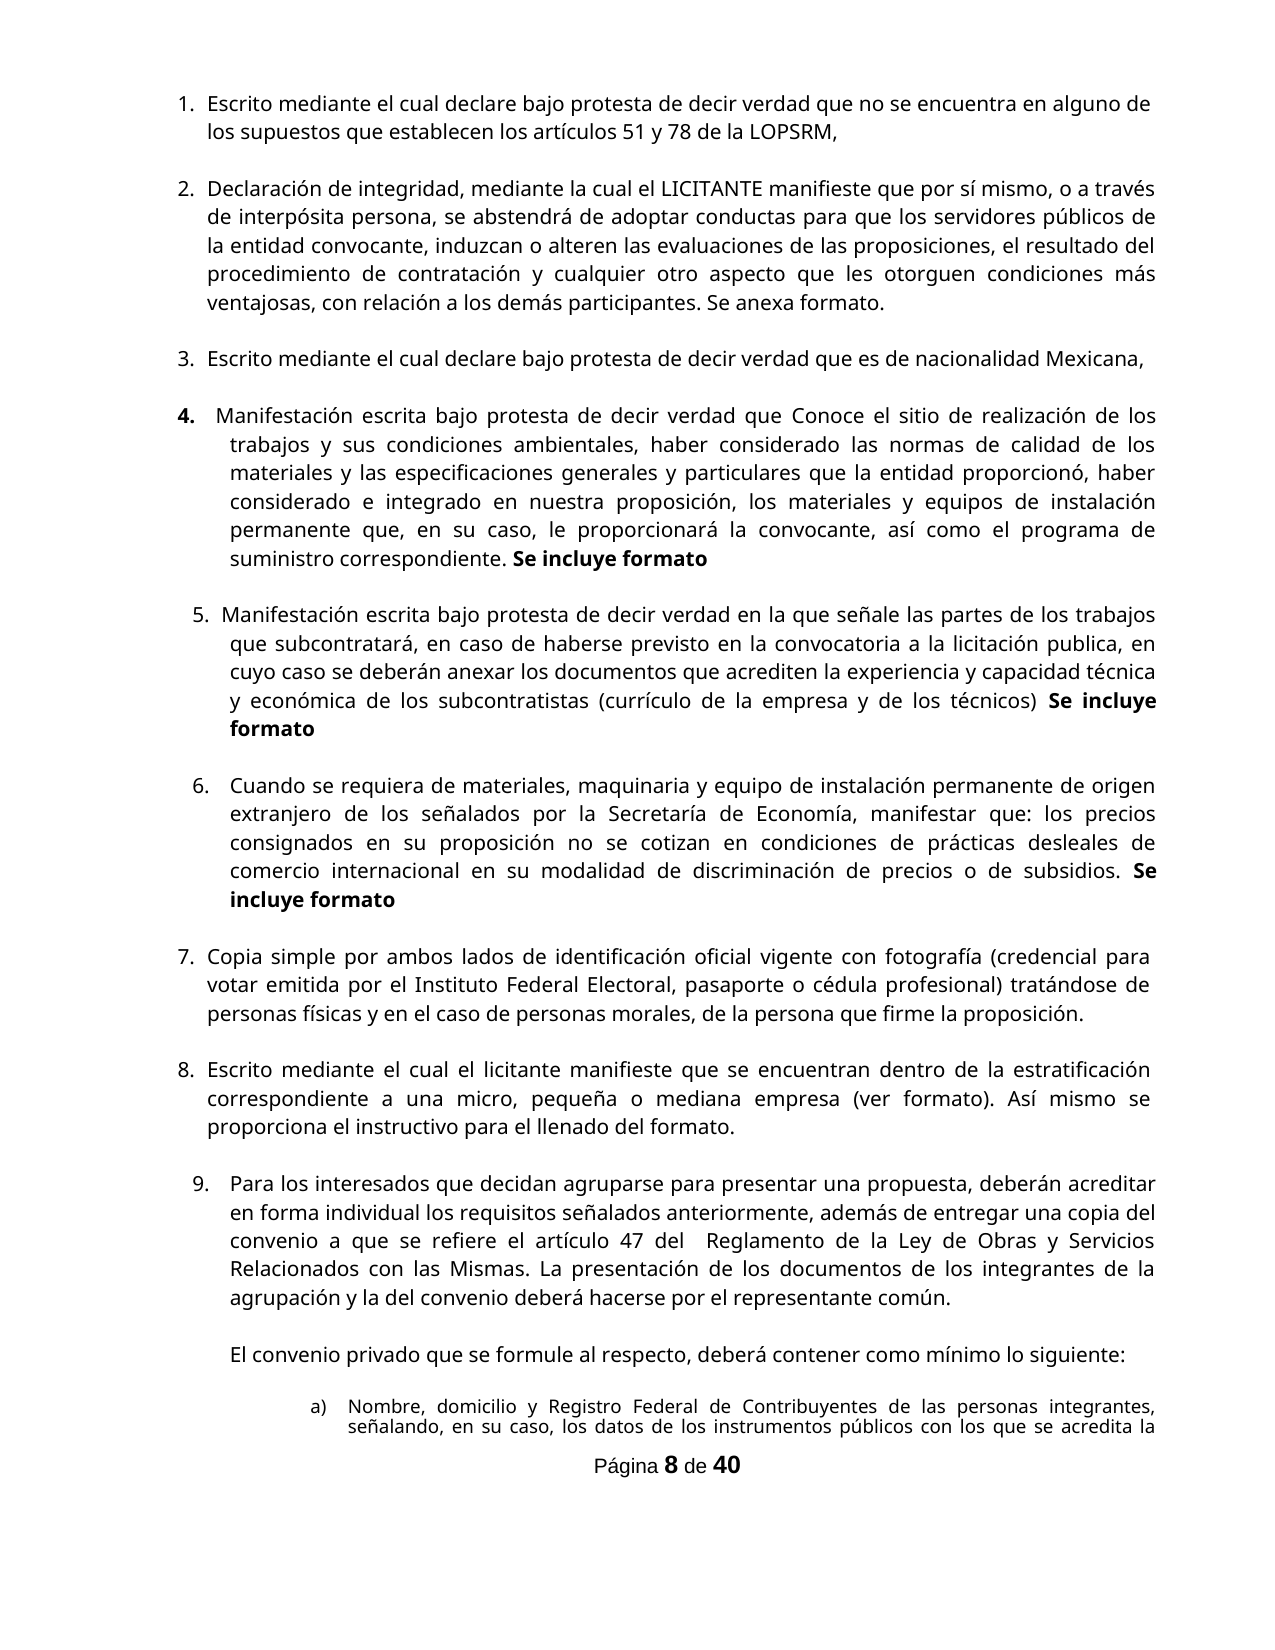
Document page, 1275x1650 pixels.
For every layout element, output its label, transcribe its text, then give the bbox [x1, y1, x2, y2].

list Escrito mediante el cual declare bajo protesta de decir verdad que no se encuentra en alguno de los supuestos que establecen los artículos 51 y 78 de la LOPSRM, [177, 89, 1152, 146]
list Escrito mediante el cual el licitante manifieste que se encuentran dentro de la estratificación correspondiente a una micro, pequeña o mediana empresa (ver formato). Así mismo se proporciona el instructivo para el llenado del formato. [177, 1056, 1152, 1141]
text El convenio privado que se formule al respecto, deberá contener como mínimo lo siguiente: [229, 1340, 1152, 1368]
list Cuando se requiera de materiales, maquinaria y equipo de instalación permanente de origen extranjero de los señalados por la Secretaría de Economía, manifestar que: los precios consignados en su proposición no se cotizan en condiciones de prácticas desleales de comercio internacional en su modalidad de discriminación de precios o de subsidios. Se incluye formato [192, 771, 1157, 913]
list Declaración de integridad, mediante la cual el LICITANTE manifieste que por sí mismo, o a través de interpósita persona, se abstendrá de adoptar conductas para que los servidores públicos de la entidad convocante, induzcan o alteren las evaluaciones de las proposiciones, el resultado del procedimiento de contratación y cualquier otro aspecto que les otorguen condiciones más ventajosas, con relación a los demás participantes. Se anexa formato. [177, 174, 1157, 316]
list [310, 1397, 1157, 1438]
list Manifestación escrita bajo protesta de decir verdad que Conoce el sitio de realización de los trabajos y sus condiciones ambientales, haber considerado las normas de calidad de los materiales y las especificaciones generales y particulares que la entidad proporcionó, haber considerado e integrado en nuestra proposición, los materiales y equipos de instalación permanente que, en su caso, le proporcionará la convocante, así como el programa de suministro correspondiente. Se incluye formato [177, 401, 1157, 572]
list Manifestación escrita bajo protesta de decir verdad en la que señale las partes de los trabajos que subcontratará, en caso de haberse previsto en la convocatoria a la licitación publica, en cuyo caso se deberán anexar los documentos que acrediten la experiencia y capacidad técnica y económica de los subcontratistas (currículo de la empresa y de los técnicos) Se incluye formato [192, 601, 1157, 743]
list Escrito mediante el cual declare bajo protesta de decir verdad que es de nacionalidad Mexicana, [177, 344, 1152, 373]
list Copia simple por ambos lados de identificación oficial vigente con fotografía (credencial para votar emitida por el Instituto Federal Electoral, pasaporte o cédula profesional) tratándose de personas físicas y en el caso de personas morales, de la persona que firme la proposición. [177, 942, 1152, 1027]
list Para los interesados que decidan agruparse para presentar una propuesta, deberán acreditar en forma individual los requisitos señalados anteriormente, además de entregar una copia del convenio a que se refiere el artículo 47 del Reglamento de la Ley de Obras y Servicios Relacionados con las Mismas. La presentación de los documentos de los integrantes de la agrupación y la del convenio deberá hacerse por el representante común. [192, 1169, 1157, 1311]
